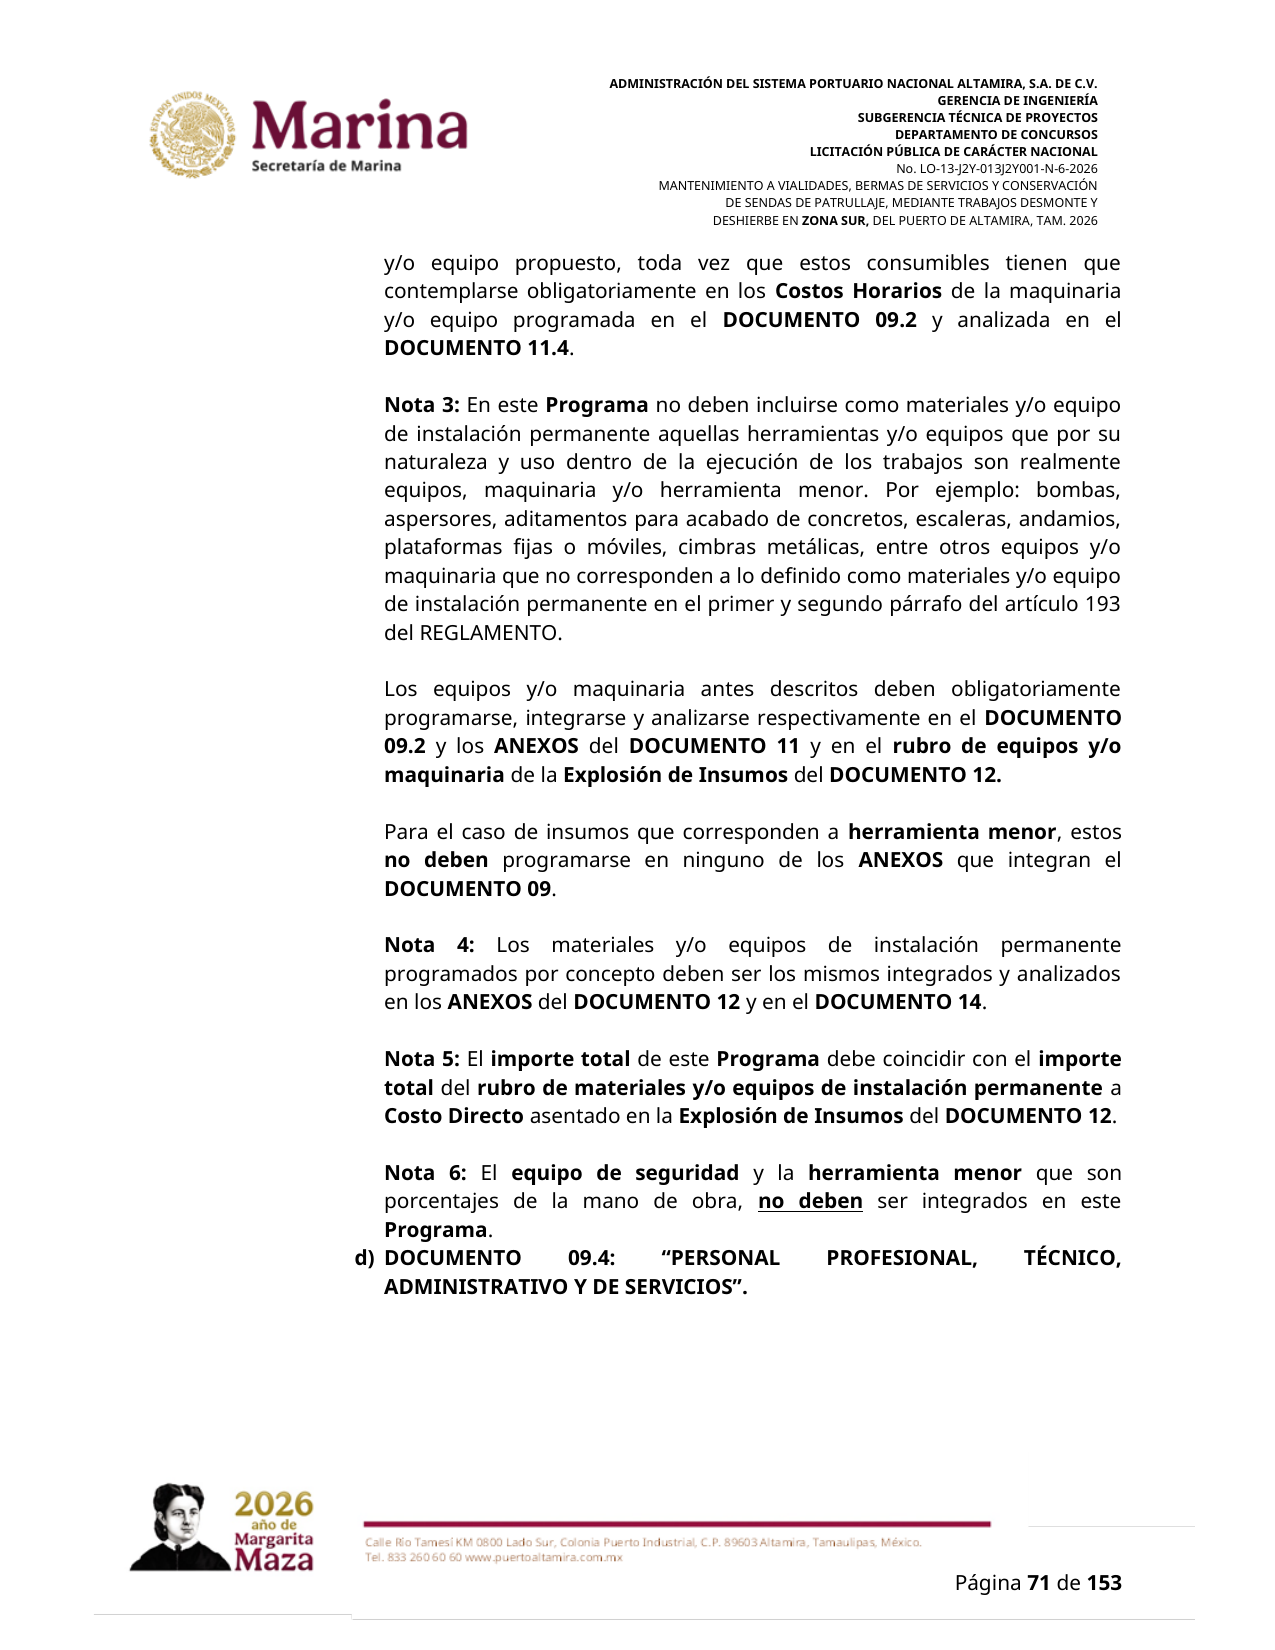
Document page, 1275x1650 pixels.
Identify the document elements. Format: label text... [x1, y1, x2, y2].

list Para el caso de insumos que corresponden a herramienta menor, estos no deben programarse en ninguno de los ANEXOS que integran el DOCUMENTO 09. [384, 817, 1122, 902]
list Nota 4: Los materiales y/o equipos de instalación permanente programados por concepto deben ser los mismos integrados y analizados en los ANEXOS del DOCUMENTO 12 y en el DOCUMENTO 14. [384, 931, 1122, 1016]
list DOCUMENTO 09.4: “PERSONAL PROFESIONAL, TÉCNICO, ADMINISTRATIVO Y DE SERVICIOS”. [354, 1243, 1122, 1300]
picture [93, 1452, 1195, 1621]
picture [102, 56, 515, 208]
list Nota 5: El importe total de este Programa debe coincidir con el importe total del rubro de materiales y/o equipos de instalación permanente a Costo Directo asentado en la Explosión de Insumos del DOCUMENTO 12. [384, 1044, 1122, 1129]
list Nota 6: El equipo de seguridad y la herramienta menor que son porcentajes de la mano de obra, no deben ser integrados en este Programa. [384, 1158, 1122, 1243]
list Nota 3: En este Programa no deben incluirse como materiales y/o equipo de instalación permanente aquellas herramientas y/o equipos que por su naturaleza y uso dentro de la ejecución de los trabajos son realmente equipos, maquinaria y/o herramienta menor. Por ejemplo: bombas, aspersores, aditamentos para acabado de concretos, escaleras, andamios, plataformas fijas o móviles, cimbras metálicas, entre otros equipos y/o maquinaria que no corresponden a lo definido como materiales y/o equipo de instalación permanente en el primer y segundo párrafo del artículo 193 del REGLAMENTO. [384, 390, 1122, 646]
list Los equipos y/o maquinaria antes descritos deben obligatoriamente programarse, integrarse y analizarse respectivamente en el DOCUMENTO 09.2 y los ANEXOS del DOCUMENTO 11 y en el rubro de equipos y/o maquinaria de la Explosión de Insumos del DOCUMENTO 12. [384, 674, 1122, 788]
